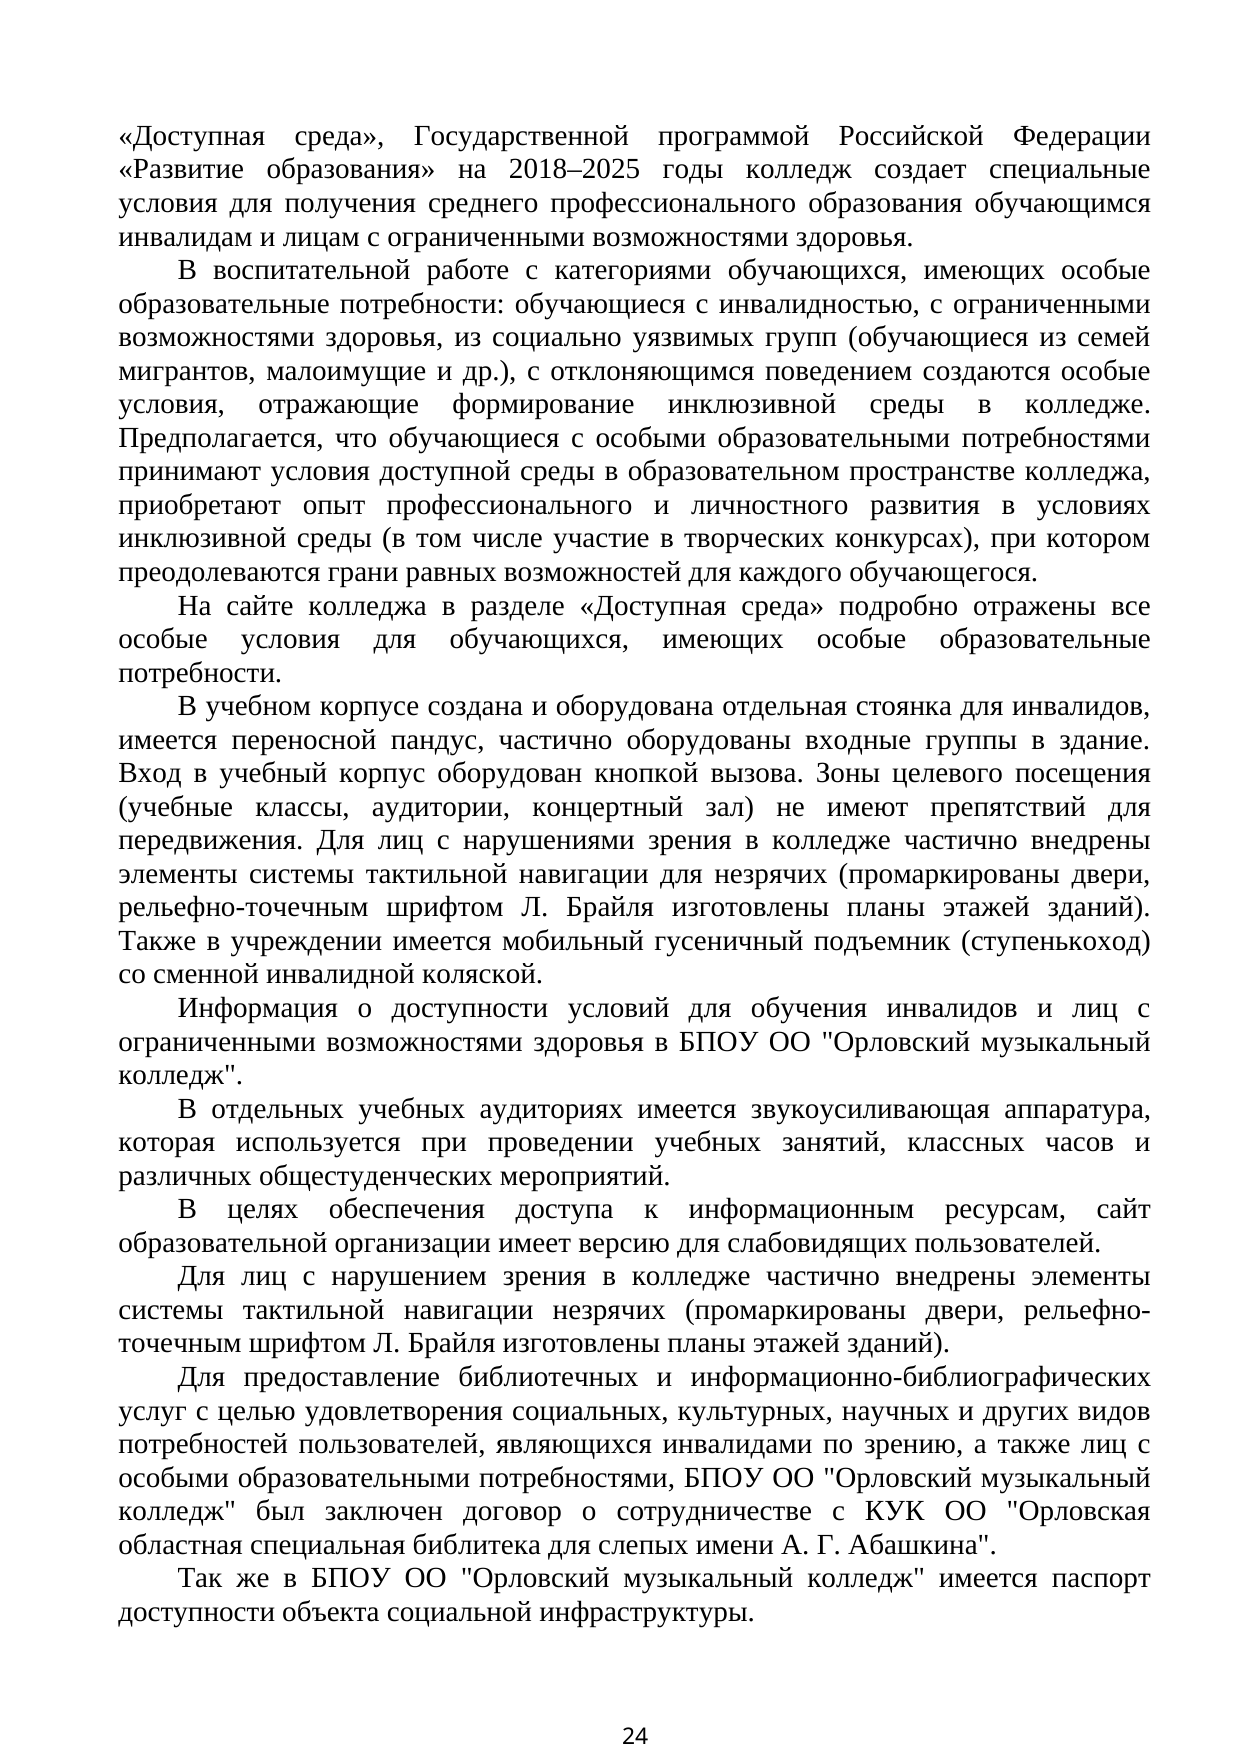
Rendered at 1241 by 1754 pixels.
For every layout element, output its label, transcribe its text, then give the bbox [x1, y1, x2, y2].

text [118, 118, 1152, 252]
text Так же в БПОУ ОО "Орловский музыкальный колледж" имеется паспорт доступности объекта социальной инфраструктуры. [118, 1560, 1152, 1627]
text В воспитательной работе с категориями обучающихся, имеющих особые образовательные потребности: обучающиеся с инвалидностью, с ограниченными возможностями здоровья, из социально уязвимых групп (обучающиеся из семей мигрантов, малоимущие и др.), с отклоняющимся поведением создаются особые условия, отражающие формирование инклюзивной среды в колледже. Предполагается, что обучающиеся с особыми образовательными потребностями принимают условия доступной среды в образовательном пространстве колледжа, приобретают опыт профессионального и личностного развития в условиях инклюзивной среды (в том числе участие в творческих конкурсах), при котором преодолеваются грани равных возможностей для каждого обучающегося. [118, 252, 1152, 588]
text На сайте колледжа в разделе «Доступная среда» подробно отражены все особые условия для обучающихся, имеющих особые образовательные потребности. [118, 588, 1152, 688]
text В учебном корпусе создана и оборудована отдельная стоянка для инвалидов, имеется переносной пандус, частично оборудованы входные группы в здание. Вход в учебный корпус оборудован кнопкой вызова. Зоны целевого посещения (учебные классы, аудитории, концертный зал) не имеют препятствий для передвижения. Для лиц с нарушениями зрения в колледже частично внедрены элементы системы тактильной навигации для незрячих (промаркированы двери, рельефно-точечным шрифтом Л. Брайля изготовлены планы этажей зданий). Также в учреждении имеется мобильный гусеничный подъемник (ступенькоход) со сменной инвалидной коляской. [118, 688, 1152, 990]
text В отдельных учебных аудиториях имеется звукоусиливающая аппаратура, которая используется при проведении учебных занятий, классных часов и различных общестуденческих мероприятий. [118, 1091, 1152, 1191]
text Для лиц с нарушением зрения в колледже частично внедрены элементы системы тактильной навигации незрячих (промаркированы двери, рельефно-точечным шрифтом Л. Брайля изготовлены планы этажей зданий). [118, 1258, 1152, 1359]
text Для предоставление библиотечных и информационно-библиографических услуг с целью удовлетворения социальных, культурных, научных и других видов потребностей пользователей, являющихся инвалидами по зрению, а также лиц с особыми образовательными потребностями, БПОУ ОО "Орловский музыкальный колледж" был заключен договор о сотрудничестве с КУК ОО "Орловская областная специальная библитека для слепых имени А. Г. Абашкина". [118, 1359, 1152, 1560]
text В целях обеспечения доступа к информационным ресурсам, сайт образовательной организации имеет версию для слабовидящих пользователей. [118, 1191, 1152, 1258]
text Информация о доступности условий для обучения инвалидов и лиц с ограниченными возможностями здоровья в БПОУ ОО "Орловский музыкальный колледж". [118, 990, 1152, 1091]
